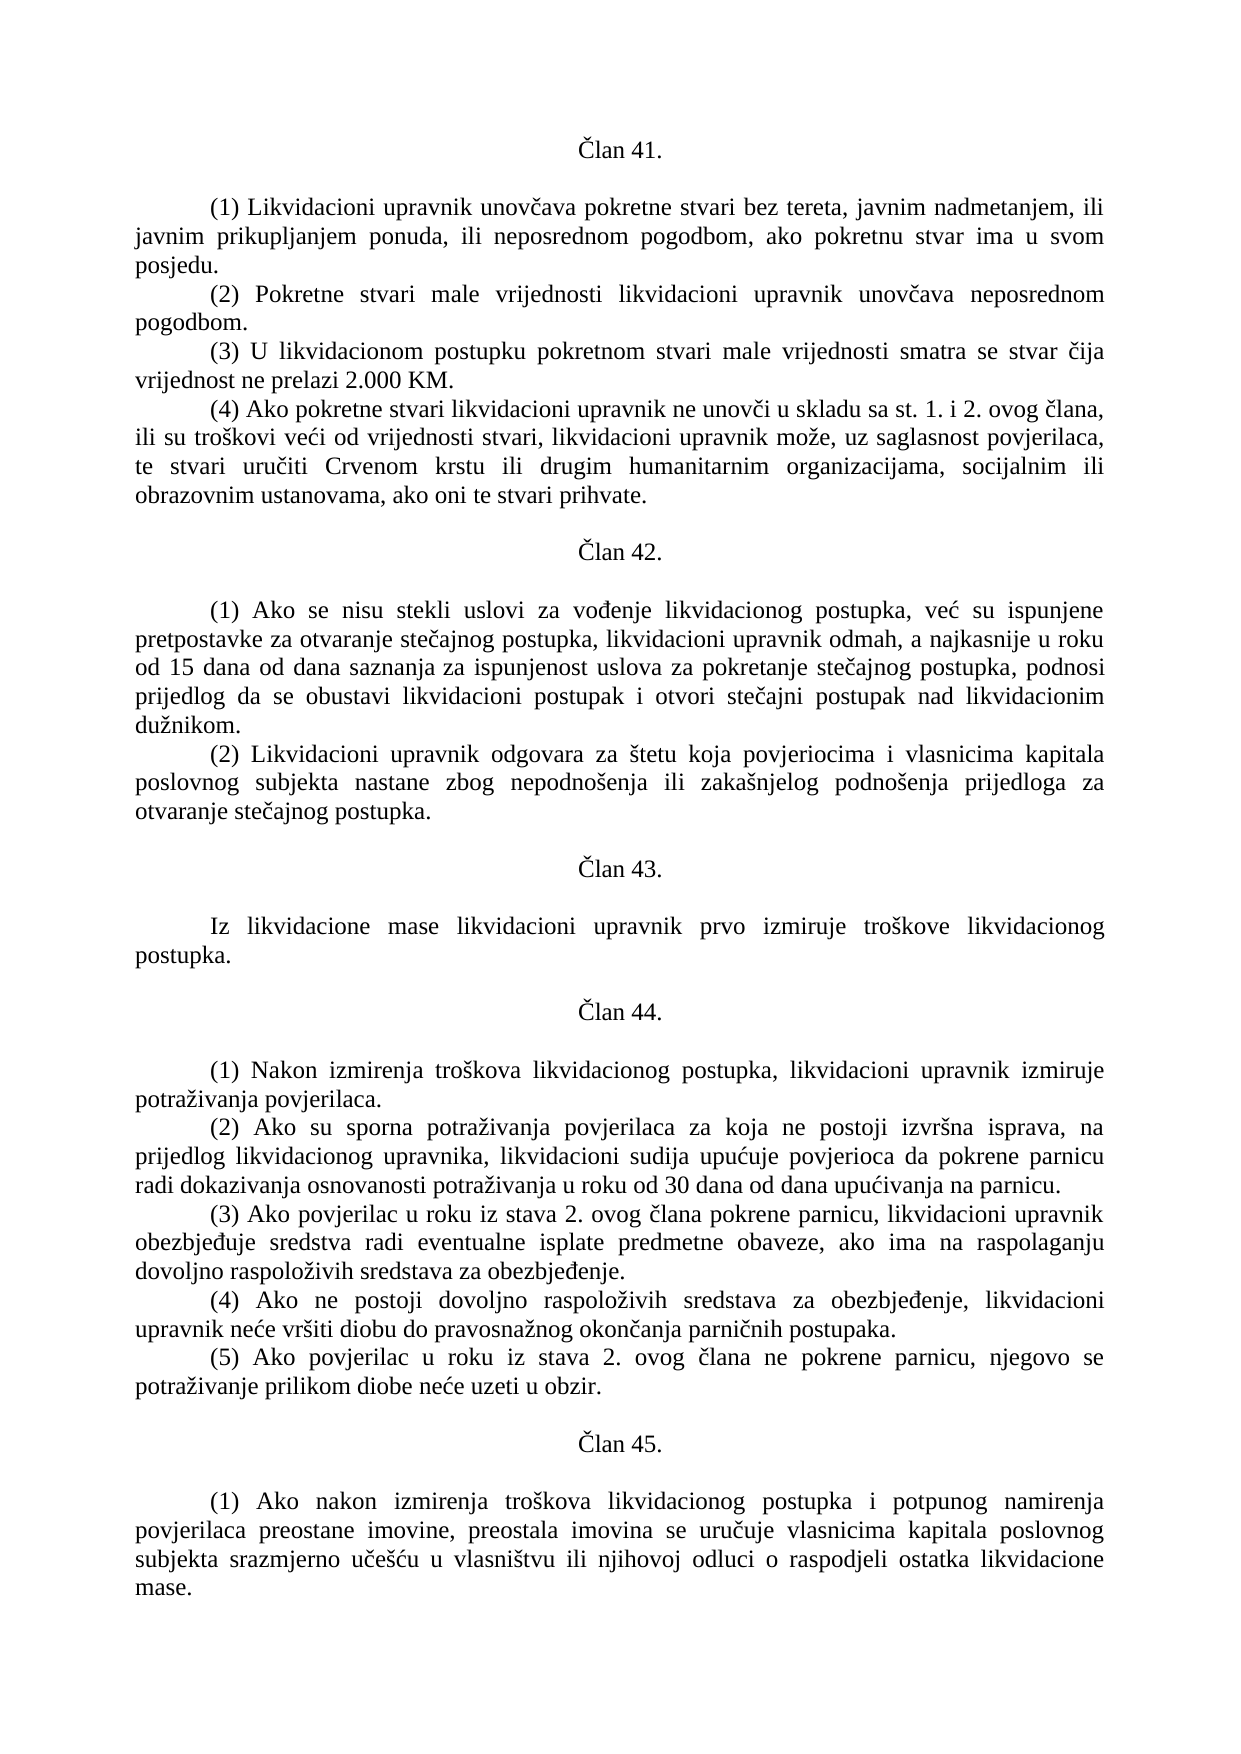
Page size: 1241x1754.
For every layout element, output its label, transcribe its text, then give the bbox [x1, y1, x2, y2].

text (3) Ako povjerilac u roku iz stava 2. ovog člana pokrene parnicu, likvidacioni upravnik obezbjeđuje sredstva radi eventualne isplate predmetne obaveze, ako ima na raspolaganju dovoljno raspoloživih sredstava za obezbjeđenje. [135, 1199, 1105, 1285]
text (2) Ako su sporna potraživanja povjerilaca za koja ne postoji izvršna isprava, na prijedlog likvidacionog upravnika, likvidacioni sudija upućuje povjerioca da pokrene parnicu radi dokazivanja osnovanosti potraživanja u roku od 30 dana od dana upućivanja na parnicu. [135, 1112, 1105, 1199]
list Član 41. [135, 135, 1105, 164]
list (3) U likvidacionom postupku pokretnom stvari male vrijednosti smatra se stvar čija vrijednost ne prelazi 2.000 KM. [135, 336, 1105, 394]
text Član 45. [135, 1429, 1105, 1457]
text (4) Ako ne postoji dovoljno raspoloživih sredstava za obezbjeđenje, likvidacioni upravnik neće vršiti diobu do pravosnažnog okončanja parničnih postupaka. [135, 1285, 1105, 1342]
text (1) Nakon izmirenja troškova likvidacionog postupka, likvidacioni upravnik izmiruje potraživanja povjerilaca. [135, 1055, 1105, 1112]
list (4) Ako pokretne stvari likvidacioni upravnik ne unovči u skladu sa st. 1. i 2. ovog člana, ili su troškovi veći od vrijednosti stvari, likvidacioni upravnik može, uz saglasnost povjerilaca, te stvari uručiti Crvenom krstu ili drugim humanitarnim organizacijama, socijalnim ili obrazovnim ustanovama, ako oni te stvari prihvate. [135, 394, 1105, 509]
text (5) Ako povjerilac u roku iz stava 2. ovog člana ne pokrene parnicu, njegovo se potraživanje prilikom diobe neće uzeti u obzir. [135, 1342, 1105, 1400]
text Član 43. [135, 854, 1105, 882]
text Član 42. [135, 537, 1105, 566]
text (1) Ako se nisu stekli uslovi za vođenje likvidacionog postupka, već su ispunjene pretpostavke za otvaranje stečajnog postupka, likvidacioni upravnik odmah, a najkasnije u roku od 15 dana od dana saznanja za ispunjenost uslova za pokretanje stečajnog postupka, podnosi prijedlog da se obustavi likvidacioni postupak i otvori stečajni postupak nad likvidacionim dužnikom. [135, 595, 1105, 739]
text Iz likvidacione mase likvidacioni upravnik prvo izmiruje troškove likvidacionog postupka. [135, 911, 1105, 969]
text (2) Likvidacioni upravnik odgovara za štetu koja povjeriocima i vlasnicima kapitala poslovnog subjekta nastane zbog nepodnošenja ili zakašnjelog podnošenja prijedloga za otvaranje stečajnog postupka. [135, 739, 1105, 825]
list (2) Pokretne stvari male vrijednosti likvidacioni upravnik unovčava neposrednom pogodbom. [135, 279, 1105, 336]
text (1) Ako nakon izmirenja troškova likvidacionog postupka i potpunog namirenja povjerilaca preostane imovine, preostala imovina se uručuje vlasnicima kapitala poslovnog subjekta srazmjerno učešću u vlasništvu ili njihovoj odluci o raspodjeli ostatka likvidacione mase. [135, 1486, 1105, 1601]
list (1) Likvidacioni upravnik unovčava pokretne stvari bez tereta, javnim nadmetanjem, ili javnim prikupljanjem ponuda, ili neposrednom pogodbom, ako pokretnu stvar ima u svom posjedu. [135, 192, 1105, 279]
text Član 44. [135, 997, 1105, 1026]
